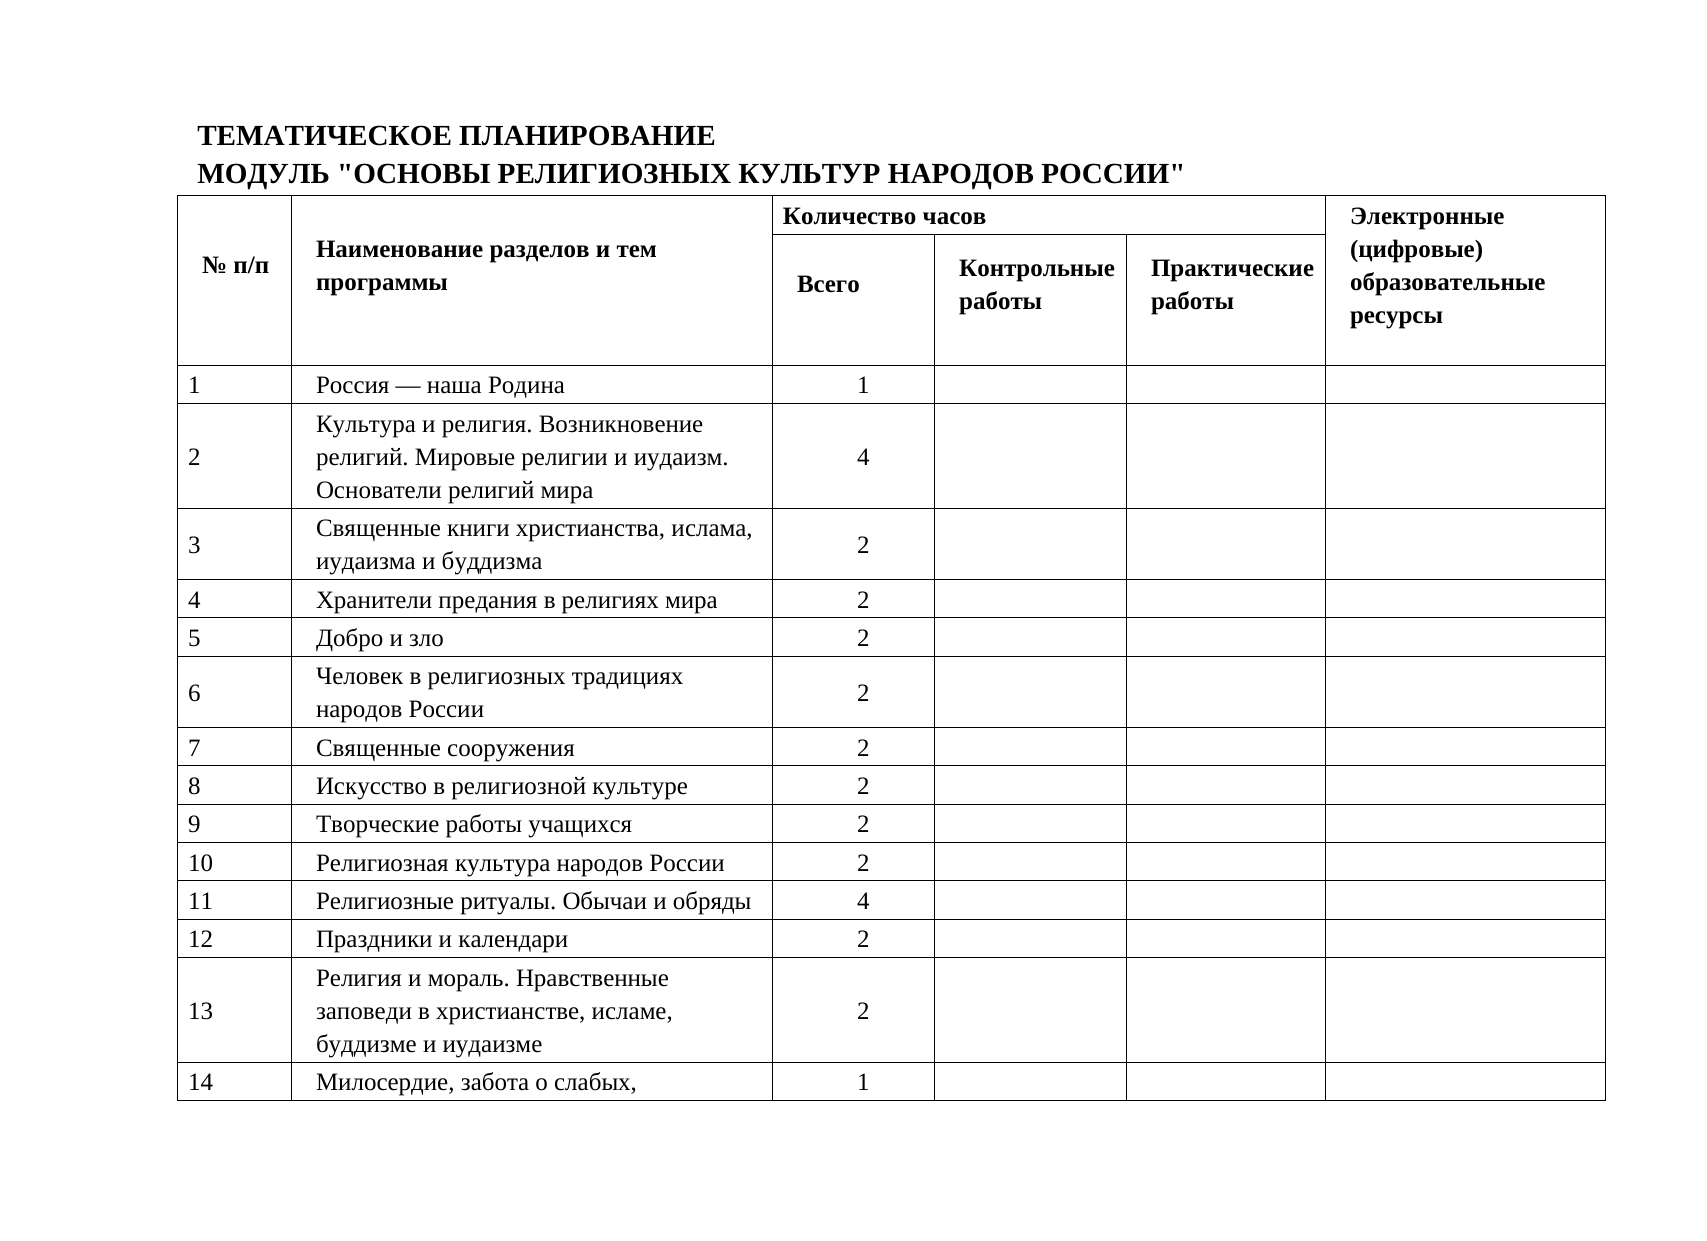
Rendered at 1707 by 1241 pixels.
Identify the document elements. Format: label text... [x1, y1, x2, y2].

table_header Наименование разделов и тем программы [292, 196, 772, 365]
table_cell 11 [178, 881, 291, 919]
table_cell 14 [178, 1063, 291, 1100]
table_cell 2 [773, 728, 934, 765]
table_cell 2 [773, 843, 934, 880]
table_cell [1326, 580, 1605, 617]
table_cell [935, 881, 1126, 919]
table_cell [935, 366, 1126, 403]
table_cell 1 [773, 366, 934, 403]
table_cell 2 [773, 805, 934, 842]
table_cell [1127, 805, 1325, 842]
table_cell 4 [178, 580, 291, 617]
table_cell [1127, 509, 1325, 579]
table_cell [292, 1063, 772, 1100]
table_cell Хранители предания в религиях мира [292, 580, 772, 617]
table_cell Всего [773, 235, 934, 365]
table_cell [1326, 766, 1605, 804]
table_cell 9 [178, 805, 291, 842]
table_cell Религиозные ритуалы. Обычаи и обряды [292, 881, 772, 919]
table_cell [935, 404, 1126, 508]
table_cell 2 [773, 509, 934, 579]
table_cell 10 [178, 843, 291, 880]
table_cell 2 [773, 618, 934, 656]
table_cell Творческие работы учащихся [292, 805, 772, 842]
table_cell 3 [178, 509, 291, 579]
table_cell [1127, 618, 1325, 656]
table_cell [1127, 766, 1325, 804]
table_cell [1127, 728, 1325, 765]
table_cell Россия — наша Родина [292, 366, 772, 403]
table_cell [1326, 366, 1605, 403]
table_cell [1127, 580, 1325, 617]
table_cell [935, 580, 1126, 617]
table_cell [1326, 728, 1605, 765]
table_header № п/п [178, 196, 291, 365]
table_cell 2 [773, 958, 934, 1061]
table_cell Человек в религиозных традициях народов России [292, 657, 772, 727]
table_cell 2 [178, 404, 291, 508]
table_cell [935, 805, 1126, 842]
table_cell [1326, 920, 1605, 957]
text ТЕМАТИЧЕСКОЕ ПЛАНИРОВАНИЕ [190, 118, 1618, 152]
table_cell [1326, 958, 1605, 1061]
table_cell [1127, 657, 1325, 727]
table_cell [1127, 843, 1325, 880]
table_cell [935, 618, 1126, 656]
table_cell [935, 509, 1126, 579]
table_cell [935, 920, 1126, 957]
table_cell [1127, 404, 1325, 508]
table_cell 6 [178, 657, 291, 727]
table_cell [935, 843, 1126, 880]
table_header Количество часов [773, 196, 1325, 233]
table_cell 2 [773, 657, 934, 727]
table_cell Священные книги христианства, ислама, иудаизма и буддизма [292, 509, 772, 579]
table_cell Добро и зло [292, 618, 772, 656]
table_cell [935, 728, 1126, 765]
table_cell 7 [178, 728, 291, 765]
table_cell Искусство в религиозной культуре [292, 766, 772, 804]
table_cell 13 [178, 958, 291, 1061]
table_cell [1326, 618, 1605, 656]
table_cell [1127, 958, 1325, 1061]
table_cell 4 [773, 404, 934, 508]
table_cell Религиозная культура народов России [292, 843, 772, 880]
table_header Электронные (цифровые) образовательные ресурсы [1326, 196, 1605, 365]
table_cell 12 [178, 920, 291, 957]
table_cell [1127, 1063, 1325, 1100]
table_cell Практические работы [1127, 235, 1325, 365]
table_cell [1326, 509, 1605, 579]
table_cell Праздники и календари [292, 920, 772, 957]
table_cell [1326, 404, 1605, 508]
table_cell [1127, 366, 1325, 403]
table_cell 2 [773, 580, 934, 617]
table_cell [1127, 920, 1325, 957]
table_cell 1 [178, 366, 291, 403]
text МОДУЛЬ "ОСНОВЫ РЕЛИГИОЗНЫХ КУЛЬТУР НАРОДОВ РОССИИ" [190, 157, 1618, 190]
table_cell Культура и религия. Возникновение религий. Мировые религии и иудаизм. Основатели религий мира [292, 404, 772, 508]
table_cell [1326, 843, 1605, 880]
table_cell 2 [773, 766, 934, 804]
table_cell Контрольные работы [935, 235, 1126, 365]
table_cell [935, 766, 1126, 804]
table_cell Священные сооружения [292, 728, 772, 765]
table_cell 1 [773, 1063, 934, 1100]
table_cell 4 [773, 881, 934, 919]
table_cell [1326, 881, 1605, 919]
table_cell [1326, 1063, 1605, 1100]
table_cell 5 [178, 618, 291, 656]
table_cell 8 [178, 766, 291, 804]
table_cell [1326, 805, 1605, 842]
table_cell [935, 1063, 1126, 1100]
table_cell [1326, 657, 1605, 727]
table_cell Религия и мораль. Нравственные заповеди в христианстве, исламе, буддизме и иудаизме [292, 958, 772, 1061]
table_cell 2 [773, 920, 934, 957]
table_cell [1127, 881, 1325, 919]
table_cell [935, 657, 1126, 727]
table_cell [935, 958, 1126, 1061]
